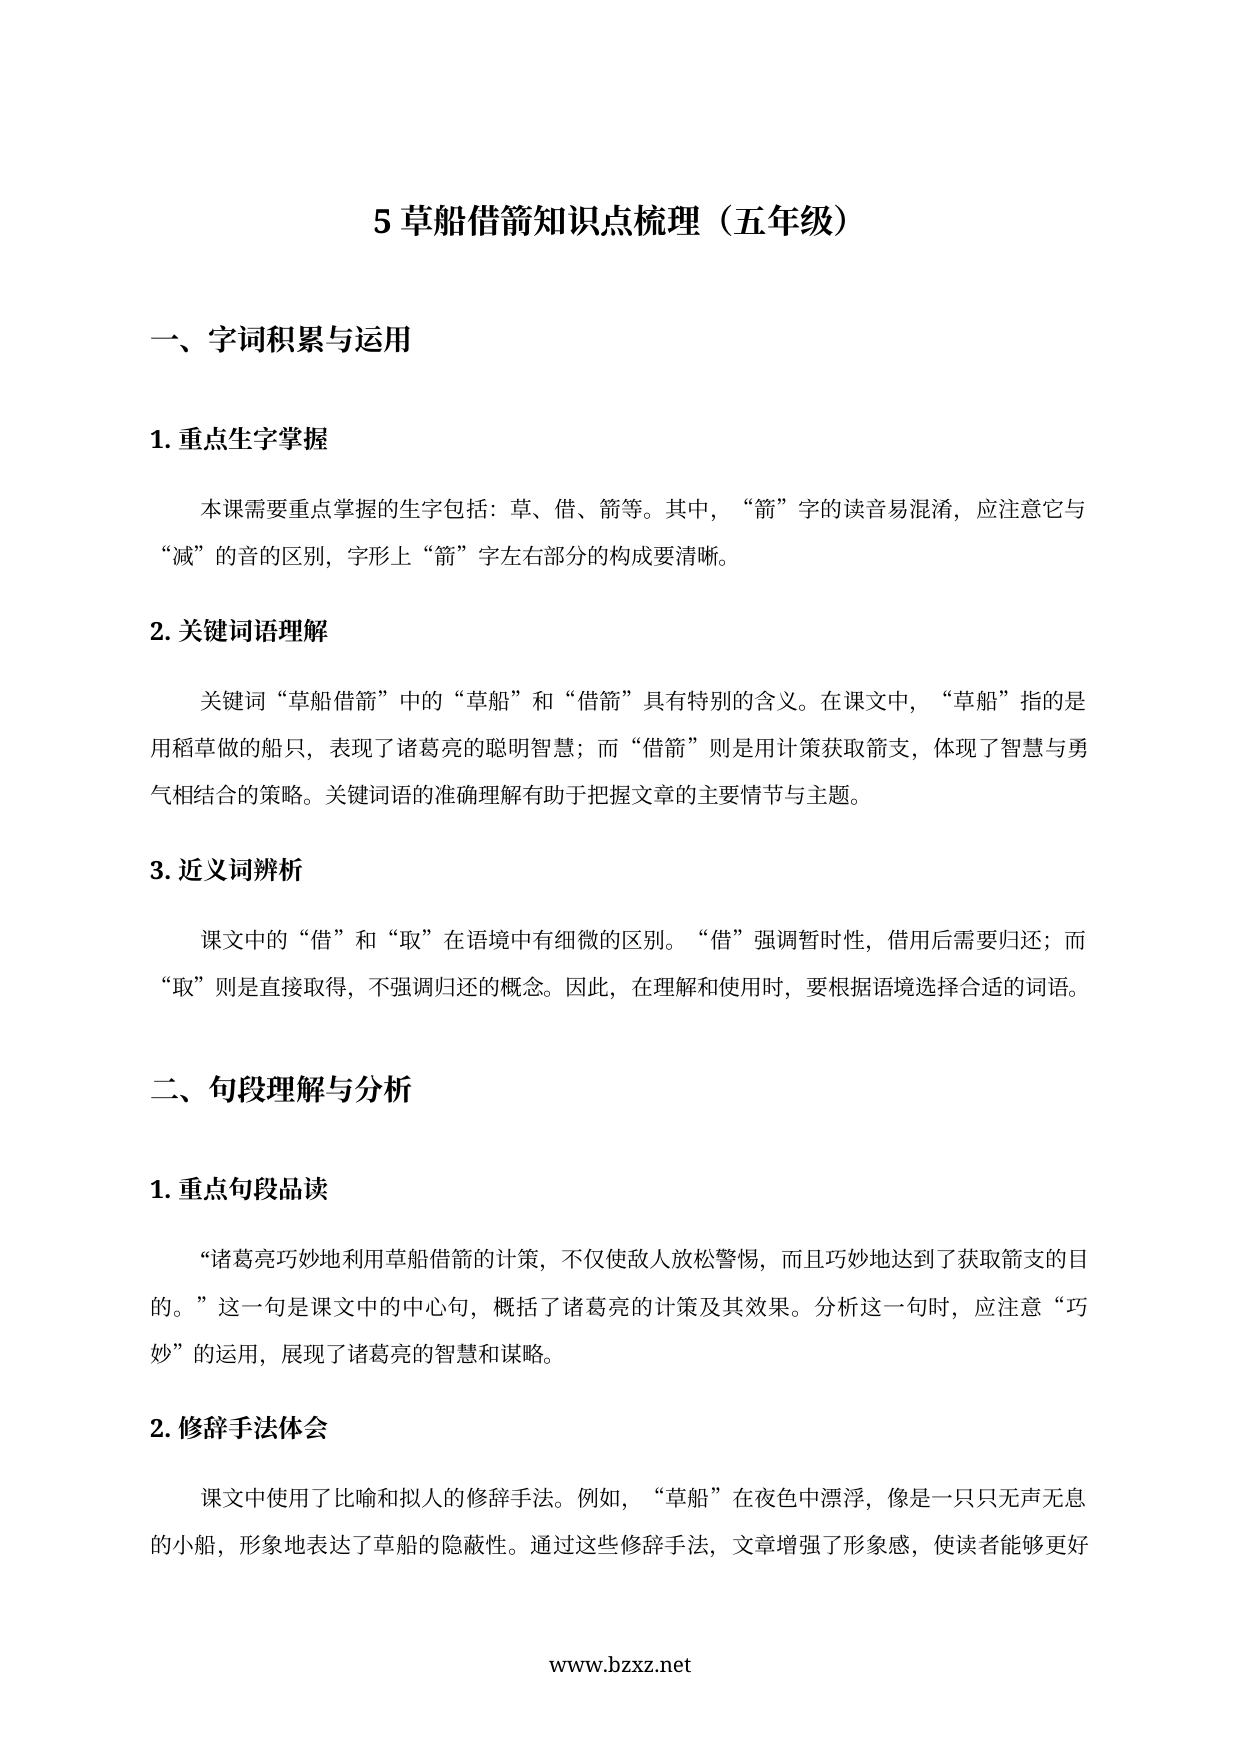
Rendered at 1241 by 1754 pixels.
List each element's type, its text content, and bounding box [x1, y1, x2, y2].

text 本课需要重点掌握的生字包括：草、借、箭等。其中，“箭”字的读音易混淆，应注意它与“减”的音的区别，字形上“箭”字左右部分的构成要清晰。 [150, 492, 1090, 571]
subtitle 3. 近义词辨析 [150, 851, 1090, 887]
subtitle 2. 关键词语理解 [150, 612, 1090, 648]
text 课文中的“借”和“取”在语境中有细微的区别。“借”强调暂时性，借用后需要归还；而“取”则是直接取得，不强调归还的概念。因此，在理解和使用时，要根据语境选择合适的词语。 [150, 923, 1090, 1002]
subtitle 一、字词积累与运用 [150, 316, 1090, 358]
subtitle 2. 修辞手法体会 [150, 1409, 1090, 1445]
subtitle 1. 重点生字掌握 [150, 420, 1090, 456]
subtitle 5 草船借箭知识点梳理（五年级） [150, 195, 1090, 243]
subtitle 二、句段理解与分析 [150, 1067, 1090, 1108]
text 关键词“草船借箭”中的“草船”和“借箭”具有特别的含义。在课文中，“草船”指的是用稻草做的船只，表现了诸葛亮的聪明智慧；而“借箭”则是用计策获取箭支，体现了智慧与勇气相结合的策略。关键词语的准确理解有助于把握文章的主要情节与主题。 [150, 684, 1090, 810]
subtitle 1. 重点句段品读 [150, 1170, 1090, 1206]
text “诸葛亮巧妙地利用草船借箭的计策，不仅使敌人放松警惕，而且巧妙地达到了获取箭支的目的。”这一句是课文中的中心句，概括了诸葛亮的计策及其效果。分析这一句时，应注意“巧妙”的运用，展现了诸葛亮的智慧和谋略。 [150, 1242, 1090, 1368]
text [150, 1482, 1090, 1560]
